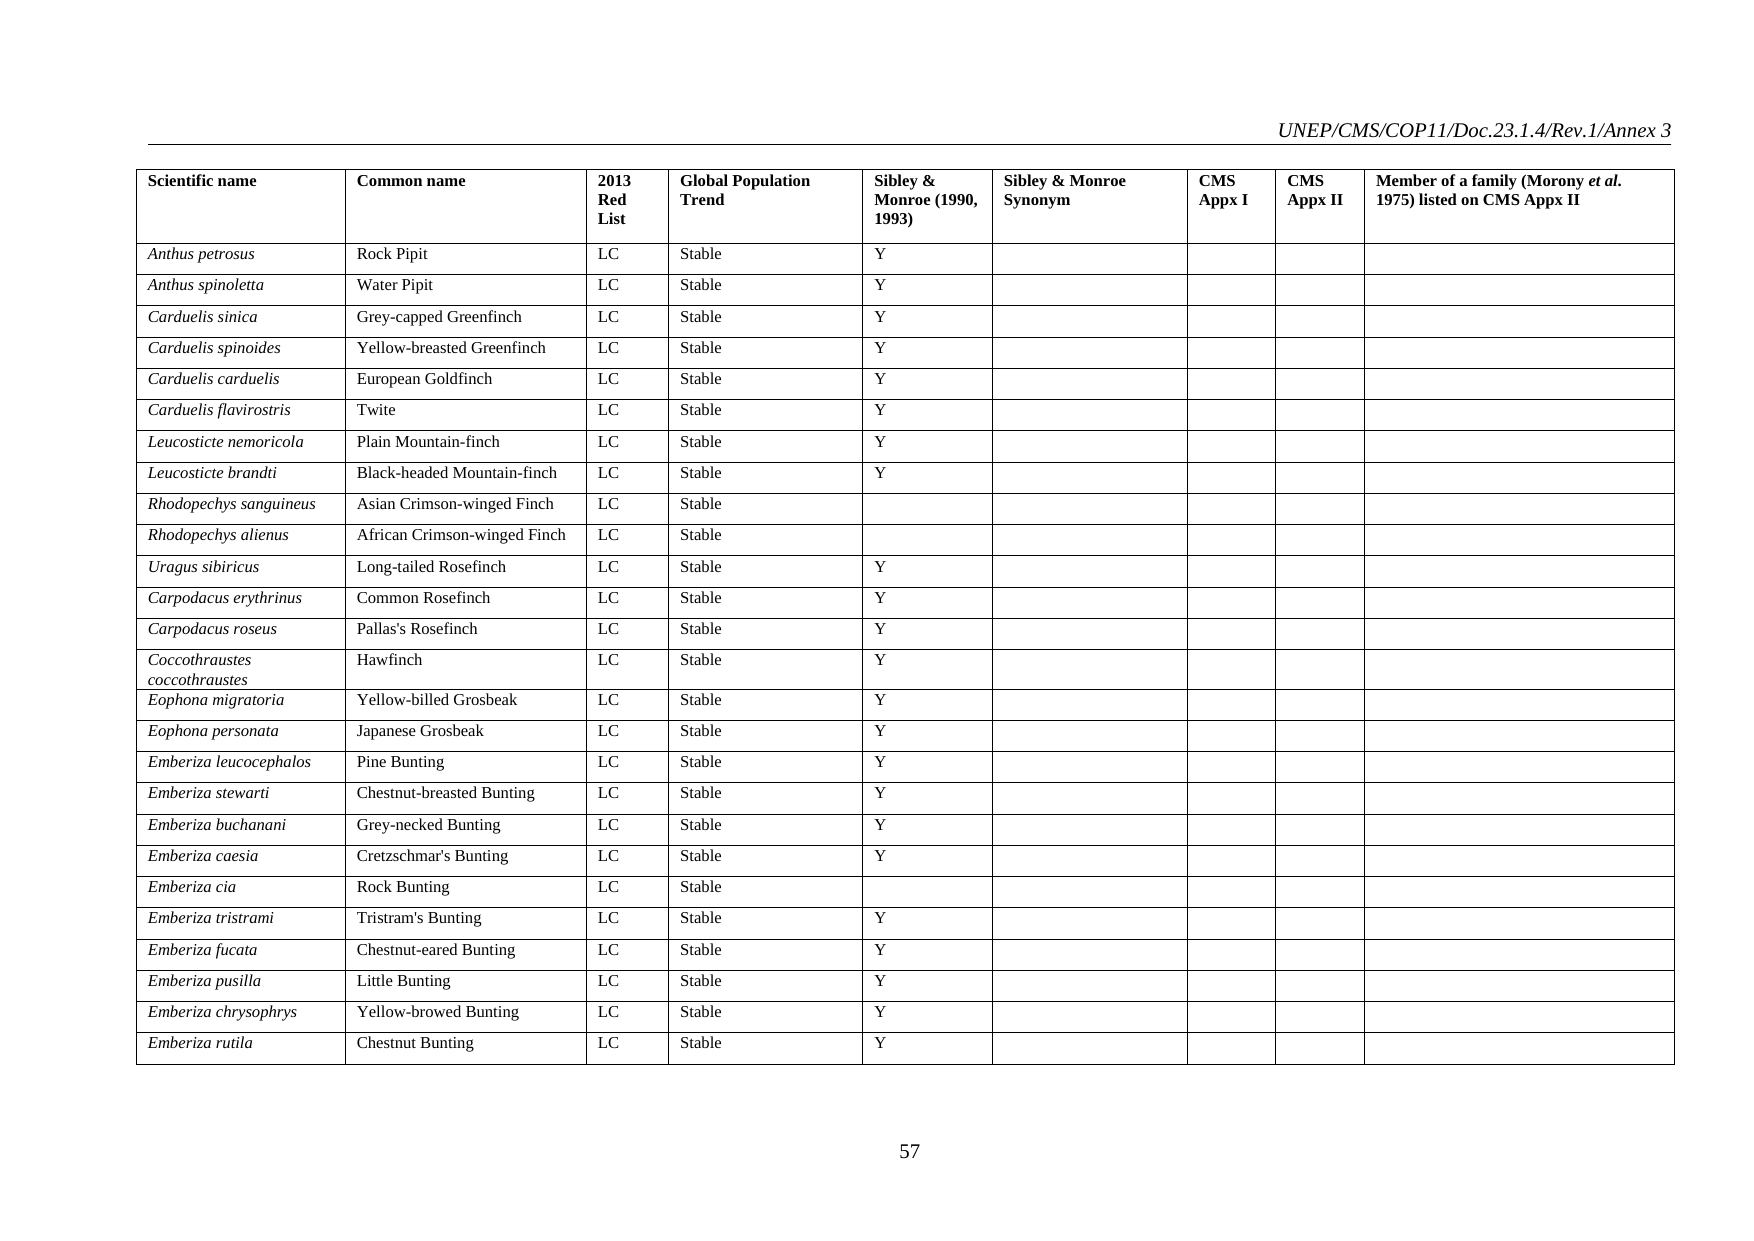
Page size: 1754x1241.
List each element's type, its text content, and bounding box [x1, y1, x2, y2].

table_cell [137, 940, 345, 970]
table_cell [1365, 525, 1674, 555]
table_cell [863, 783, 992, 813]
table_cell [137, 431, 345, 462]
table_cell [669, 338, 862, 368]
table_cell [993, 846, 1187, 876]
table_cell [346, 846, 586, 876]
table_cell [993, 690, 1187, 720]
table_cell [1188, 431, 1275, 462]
table_header 2013 Red List [587, 170, 668, 243]
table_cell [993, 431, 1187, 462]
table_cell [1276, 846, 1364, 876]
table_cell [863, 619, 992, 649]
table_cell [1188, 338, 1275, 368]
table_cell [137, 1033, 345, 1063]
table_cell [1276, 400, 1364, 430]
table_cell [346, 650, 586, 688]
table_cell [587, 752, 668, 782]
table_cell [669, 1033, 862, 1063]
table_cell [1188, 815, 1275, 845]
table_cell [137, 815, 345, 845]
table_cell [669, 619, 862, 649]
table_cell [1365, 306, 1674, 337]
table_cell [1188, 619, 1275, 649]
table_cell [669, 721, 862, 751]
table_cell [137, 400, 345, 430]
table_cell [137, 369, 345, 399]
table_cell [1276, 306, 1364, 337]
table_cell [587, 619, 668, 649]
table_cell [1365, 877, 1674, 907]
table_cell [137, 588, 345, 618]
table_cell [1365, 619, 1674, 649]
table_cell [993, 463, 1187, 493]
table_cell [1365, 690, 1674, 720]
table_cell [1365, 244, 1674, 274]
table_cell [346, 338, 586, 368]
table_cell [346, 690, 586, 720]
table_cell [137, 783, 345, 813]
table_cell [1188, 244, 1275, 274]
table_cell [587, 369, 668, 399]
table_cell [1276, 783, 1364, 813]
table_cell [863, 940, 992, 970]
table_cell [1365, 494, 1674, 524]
table_header Global Population Trend [669, 170, 862, 243]
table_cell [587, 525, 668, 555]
table_header Common name [346, 170, 586, 243]
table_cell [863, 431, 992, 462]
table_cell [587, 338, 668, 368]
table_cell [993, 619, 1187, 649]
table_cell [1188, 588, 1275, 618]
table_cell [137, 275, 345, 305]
table_header Sibley & Monroe (1990, 1993) [863, 170, 992, 243]
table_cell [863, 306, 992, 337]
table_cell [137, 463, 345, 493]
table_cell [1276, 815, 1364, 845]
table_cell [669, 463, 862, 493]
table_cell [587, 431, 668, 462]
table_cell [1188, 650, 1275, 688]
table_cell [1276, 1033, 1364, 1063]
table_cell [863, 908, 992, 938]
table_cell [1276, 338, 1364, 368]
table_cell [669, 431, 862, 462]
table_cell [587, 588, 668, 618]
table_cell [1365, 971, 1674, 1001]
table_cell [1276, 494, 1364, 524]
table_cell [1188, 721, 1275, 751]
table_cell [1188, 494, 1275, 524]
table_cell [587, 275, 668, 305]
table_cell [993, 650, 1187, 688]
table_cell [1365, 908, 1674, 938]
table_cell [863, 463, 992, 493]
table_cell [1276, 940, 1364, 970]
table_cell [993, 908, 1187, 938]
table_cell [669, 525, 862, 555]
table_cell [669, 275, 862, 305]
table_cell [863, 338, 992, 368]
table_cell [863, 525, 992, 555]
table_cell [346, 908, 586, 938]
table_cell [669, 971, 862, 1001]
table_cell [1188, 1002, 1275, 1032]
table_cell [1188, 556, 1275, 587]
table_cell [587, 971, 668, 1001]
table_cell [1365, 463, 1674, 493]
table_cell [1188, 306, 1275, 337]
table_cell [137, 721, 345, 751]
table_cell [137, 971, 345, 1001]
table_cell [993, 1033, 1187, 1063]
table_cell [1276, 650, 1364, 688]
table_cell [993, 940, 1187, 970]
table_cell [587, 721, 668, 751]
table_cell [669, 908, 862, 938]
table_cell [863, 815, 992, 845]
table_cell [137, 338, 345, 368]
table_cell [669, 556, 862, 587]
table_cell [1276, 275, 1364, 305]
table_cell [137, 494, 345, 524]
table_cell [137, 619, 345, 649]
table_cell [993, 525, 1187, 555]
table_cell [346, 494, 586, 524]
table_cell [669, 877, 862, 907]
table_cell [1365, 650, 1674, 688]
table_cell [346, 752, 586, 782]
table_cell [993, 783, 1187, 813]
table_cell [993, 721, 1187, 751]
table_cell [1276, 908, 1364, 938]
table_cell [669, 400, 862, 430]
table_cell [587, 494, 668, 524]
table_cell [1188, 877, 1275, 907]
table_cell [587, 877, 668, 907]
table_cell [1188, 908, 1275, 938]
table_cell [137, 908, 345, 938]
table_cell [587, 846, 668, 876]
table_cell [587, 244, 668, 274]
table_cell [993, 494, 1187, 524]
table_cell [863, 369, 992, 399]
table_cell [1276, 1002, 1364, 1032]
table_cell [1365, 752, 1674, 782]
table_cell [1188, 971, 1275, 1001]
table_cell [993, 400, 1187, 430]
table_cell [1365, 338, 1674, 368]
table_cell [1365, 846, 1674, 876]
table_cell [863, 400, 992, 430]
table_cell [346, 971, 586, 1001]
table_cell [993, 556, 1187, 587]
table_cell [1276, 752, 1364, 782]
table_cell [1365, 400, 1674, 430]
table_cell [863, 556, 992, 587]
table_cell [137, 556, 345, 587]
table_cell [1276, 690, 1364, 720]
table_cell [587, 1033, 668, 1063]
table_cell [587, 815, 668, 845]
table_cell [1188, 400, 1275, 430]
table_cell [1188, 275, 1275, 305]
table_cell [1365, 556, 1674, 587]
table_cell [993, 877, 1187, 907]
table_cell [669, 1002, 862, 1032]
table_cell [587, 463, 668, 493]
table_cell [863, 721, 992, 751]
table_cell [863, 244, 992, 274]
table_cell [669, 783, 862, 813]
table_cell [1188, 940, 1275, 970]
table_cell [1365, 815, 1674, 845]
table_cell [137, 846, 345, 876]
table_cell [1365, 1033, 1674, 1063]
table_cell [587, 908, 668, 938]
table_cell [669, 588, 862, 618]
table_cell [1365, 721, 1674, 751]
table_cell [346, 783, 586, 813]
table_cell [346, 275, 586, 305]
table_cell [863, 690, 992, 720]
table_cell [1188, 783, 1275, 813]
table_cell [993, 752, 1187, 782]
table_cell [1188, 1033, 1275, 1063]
table_header CMS Appx II [1276, 170, 1364, 243]
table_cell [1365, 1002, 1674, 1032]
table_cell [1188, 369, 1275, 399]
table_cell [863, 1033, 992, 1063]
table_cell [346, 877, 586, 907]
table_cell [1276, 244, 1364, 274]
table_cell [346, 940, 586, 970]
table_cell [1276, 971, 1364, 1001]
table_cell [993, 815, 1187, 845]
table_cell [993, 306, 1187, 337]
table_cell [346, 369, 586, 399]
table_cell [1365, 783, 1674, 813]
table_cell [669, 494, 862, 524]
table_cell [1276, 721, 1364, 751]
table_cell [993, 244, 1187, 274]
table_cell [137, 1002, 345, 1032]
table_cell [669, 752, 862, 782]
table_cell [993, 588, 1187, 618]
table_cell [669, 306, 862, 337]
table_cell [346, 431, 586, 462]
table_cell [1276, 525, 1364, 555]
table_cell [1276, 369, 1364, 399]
table_header Member of a family (Morony et al. 1975) listed on CMS Appx II [1365, 170, 1674, 243]
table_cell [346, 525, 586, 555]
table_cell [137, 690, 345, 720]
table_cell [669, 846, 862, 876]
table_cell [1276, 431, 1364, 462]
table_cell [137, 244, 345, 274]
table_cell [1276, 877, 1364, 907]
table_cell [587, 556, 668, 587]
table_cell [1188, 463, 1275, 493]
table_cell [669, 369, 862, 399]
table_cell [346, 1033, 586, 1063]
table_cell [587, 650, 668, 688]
table_header Scientific name [137, 170, 345, 243]
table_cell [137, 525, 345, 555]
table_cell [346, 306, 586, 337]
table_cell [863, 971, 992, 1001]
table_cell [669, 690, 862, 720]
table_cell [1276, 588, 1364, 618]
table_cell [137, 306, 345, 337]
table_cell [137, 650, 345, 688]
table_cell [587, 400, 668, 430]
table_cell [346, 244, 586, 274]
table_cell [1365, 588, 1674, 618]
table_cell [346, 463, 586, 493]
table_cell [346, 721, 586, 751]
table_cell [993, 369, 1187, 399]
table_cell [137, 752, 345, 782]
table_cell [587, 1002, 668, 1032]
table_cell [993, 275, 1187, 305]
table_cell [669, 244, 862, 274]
table_header Sibley & Monroe Synonym [993, 170, 1187, 243]
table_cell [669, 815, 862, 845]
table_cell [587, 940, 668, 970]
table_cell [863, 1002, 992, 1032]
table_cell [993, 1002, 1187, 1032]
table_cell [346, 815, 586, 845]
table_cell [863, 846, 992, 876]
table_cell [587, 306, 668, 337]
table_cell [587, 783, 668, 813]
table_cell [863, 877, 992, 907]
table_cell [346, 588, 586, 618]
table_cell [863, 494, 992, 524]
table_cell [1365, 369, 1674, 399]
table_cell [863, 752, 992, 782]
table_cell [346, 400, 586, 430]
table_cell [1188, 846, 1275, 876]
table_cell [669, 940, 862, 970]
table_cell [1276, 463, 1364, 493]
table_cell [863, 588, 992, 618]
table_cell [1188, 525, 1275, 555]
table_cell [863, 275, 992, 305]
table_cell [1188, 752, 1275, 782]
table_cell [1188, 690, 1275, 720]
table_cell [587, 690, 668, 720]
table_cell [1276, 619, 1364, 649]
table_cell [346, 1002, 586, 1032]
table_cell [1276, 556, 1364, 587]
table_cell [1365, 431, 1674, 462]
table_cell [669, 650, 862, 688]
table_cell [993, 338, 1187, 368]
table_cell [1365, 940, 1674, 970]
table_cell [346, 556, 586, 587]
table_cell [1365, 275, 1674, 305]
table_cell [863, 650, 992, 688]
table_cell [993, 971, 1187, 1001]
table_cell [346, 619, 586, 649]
table_header CMS Appx I [1188, 170, 1275, 243]
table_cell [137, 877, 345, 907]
